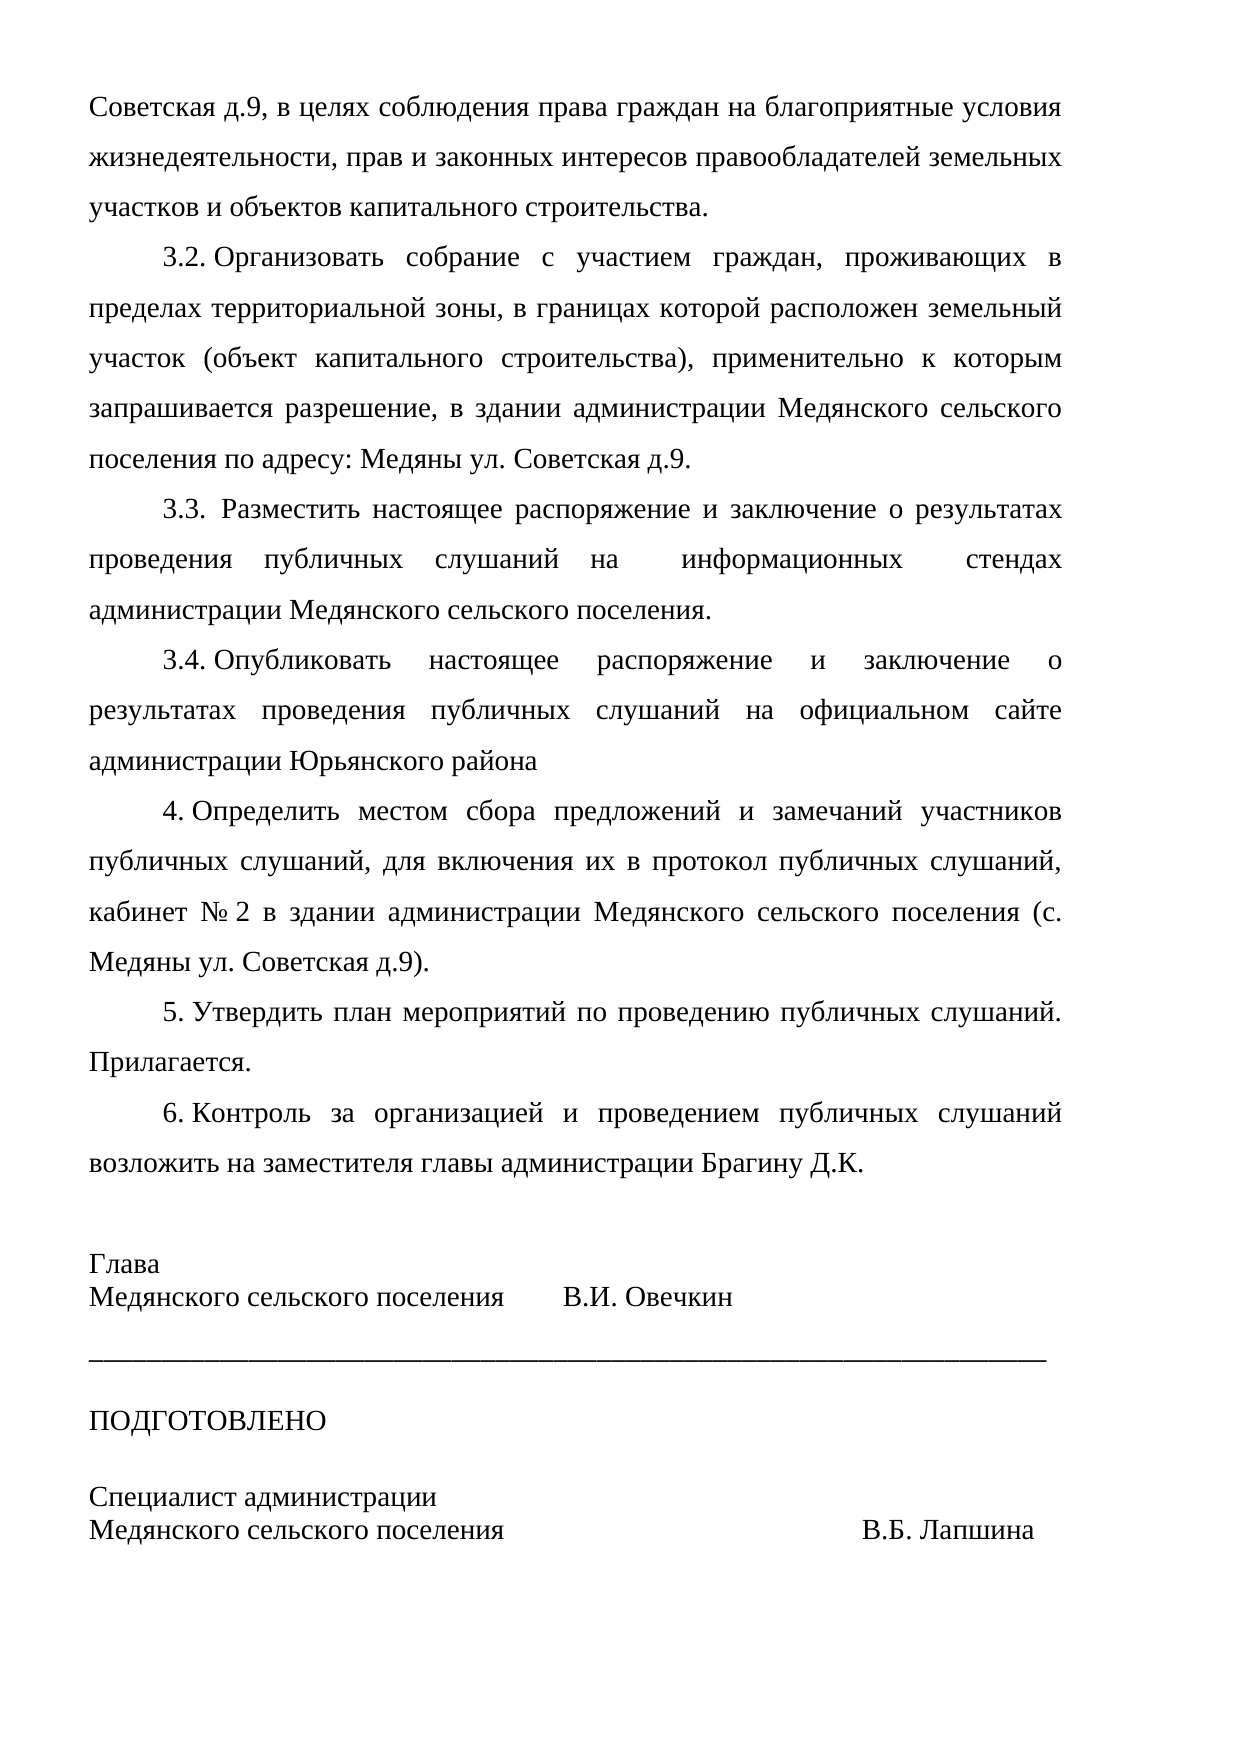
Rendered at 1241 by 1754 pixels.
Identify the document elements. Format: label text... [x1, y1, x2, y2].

text 4. Определить местом сбора предложений и замечаний участников публичных слушаний, для включения их в протокол публичных слушаний, кабинет № 2 в здании администрации Медянского сельского поселения (с. Медяны ул. Советская д.9). [89, 793, 1063, 977]
text 3.3. Разместить настоящее распоряжение и заключение о результатах проведения публичных слушаний на информационных стендах администрации Медянского сельского поселения. [89, 491, 1063, 625]
text Специалист администрации [0, 1479, 974, 1512]
text 3.4. Опубликовать настоящее распоряжение и заключение о результатах проведения публичных слушаний на официальном сайте администрации Юрьянского района [89, 642, 1063, 776]
text 5. Утвердить план мероприятий по проведению публичных слушаний. Прилагается. [89, 994, 1063, 1078]
text Глава [89, 1246, 1063, 1279]
text __________________________________________________________________ [0, 1330, 1063, 1365]
text Медянского сельского поселения В.Б. Лапшина [89, 1512, 1063, 1546]
text 3.2. Организовать собрание с участием граждан, проживающих в пределах территориальной зоны, в границах которой расположен земельный участок (объект капитального строительства), применительно к которым запрашивается разрешение, в здании администрации Медянского сельского поселения по адресу: Медяны ул. Советская д.9. [89, 239, 1063, 474]
text ПОДГОТОВЛЕНО [0, 1403, 974, 1436]
text 6. Контроль за организацией и проведением публичных слушаний возложить на заместителя главы администрации Брагину Д.К. [89, 1095, 1063, 1179]
text Медянского сельского поселения В.И. Овечкин [89, 1279, 1063, 1313]
